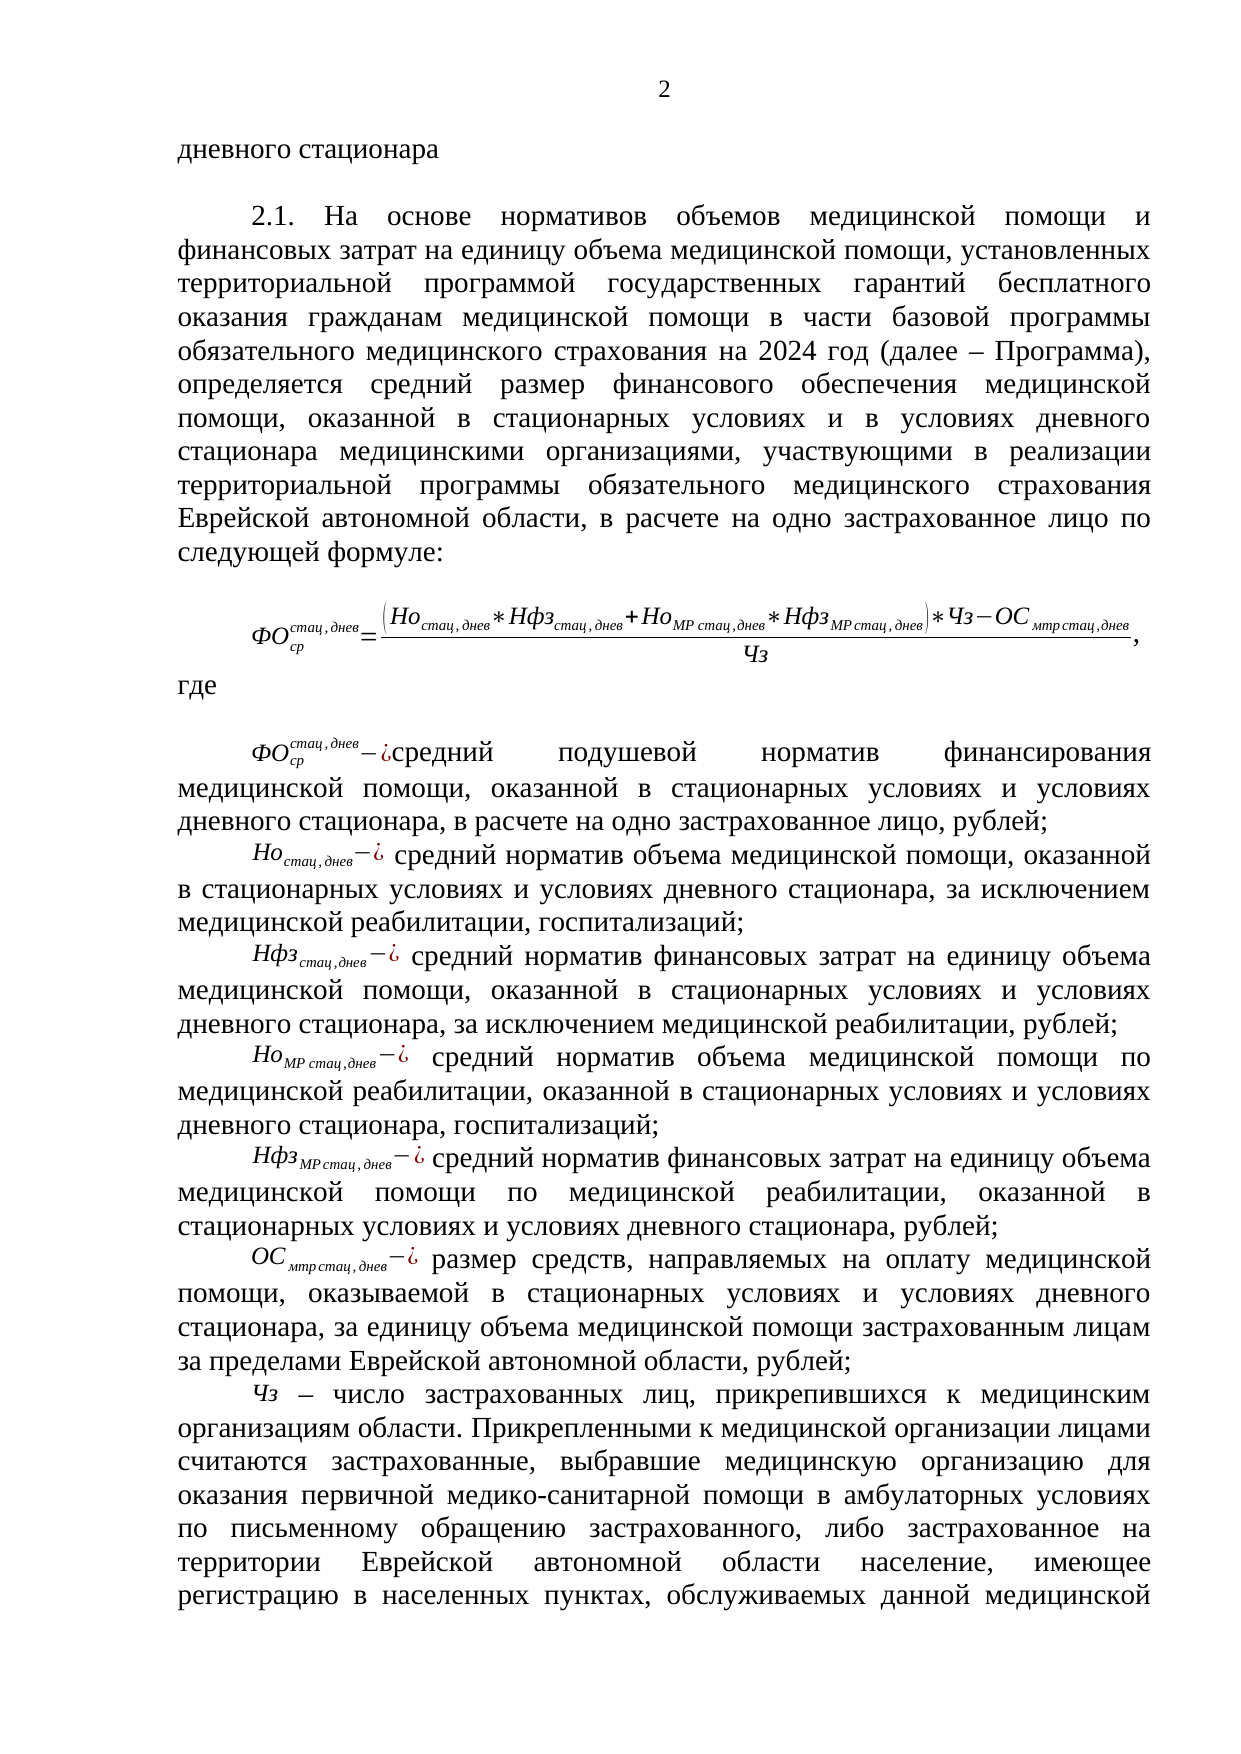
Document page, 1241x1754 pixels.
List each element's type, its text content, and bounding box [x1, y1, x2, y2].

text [177, 1376, 1152, 1611]
text средний норматив объема медицинской помощи, оказанной в стационарных условиях и условиях дневного стационара, за исключением медицинской реабилитации, госпитализаций; [177, 837, 1152, 938]
text , где [177, 601, 1152, 701]
text средний подушевой норматив финансирования медицинской помощи, оказанной в стационарных условиях и условиях дневного стационара, в расчете на одно застрахованное лицо, рублей; [177, 734, 1152, 837]
text средний норматив финансовых затрат на единицу объема медицинской помощи по медицинской реабилитации, оказанной в стационарных условиях и условиях дневного стационара, рублей; [177, 1140, 1152, 1242]
text средний норматив объема медицинской помощи по медицинской реабилитации, оказанной в стационарных условиях и условиях дневного стационара, госпитализаций; [177, 1039, 1152, 1140]
text 2.1. На основе нормативов объемов медицинской помощи и финансовых затрат на единицу объема медицинской помощи, установленных территориальной программой государственных гарантий бесплатного оказания гражданам медицинской помощи в части базовой программы обязательного медицинского страхования на 2024 год (далее – Программа), определяется средний размер финансового обеспечения медицинской помощи, оказанной в стационарных условиях и в условиях дневного стационара медицинскими организациями, участвующими в реализации территориальной программы обязательного медицинского страхования Еврейской автономной области, в расчете на одно застрахованное лицо по следующей формуле: [177, 198, 1152, 567]
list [177, 131, 1152, 165]
text размер средств, направляемых на оплату медицинской помощи, оказываемой в стационарных условиях и условиях дневного стационара, за единицу объема медицинской помощи застрахованным лицам за пределами Еврейской автономной области, рублей; [177, 1242, 1152, 1376]
text средний норматив финансовых затрат на единицу объема медицинской помощи, оказанной в стационарных условиях и условиях дневного стационара, за исключением медицинской реабилитации, рублей; [177, 938, 1152, 1039]
